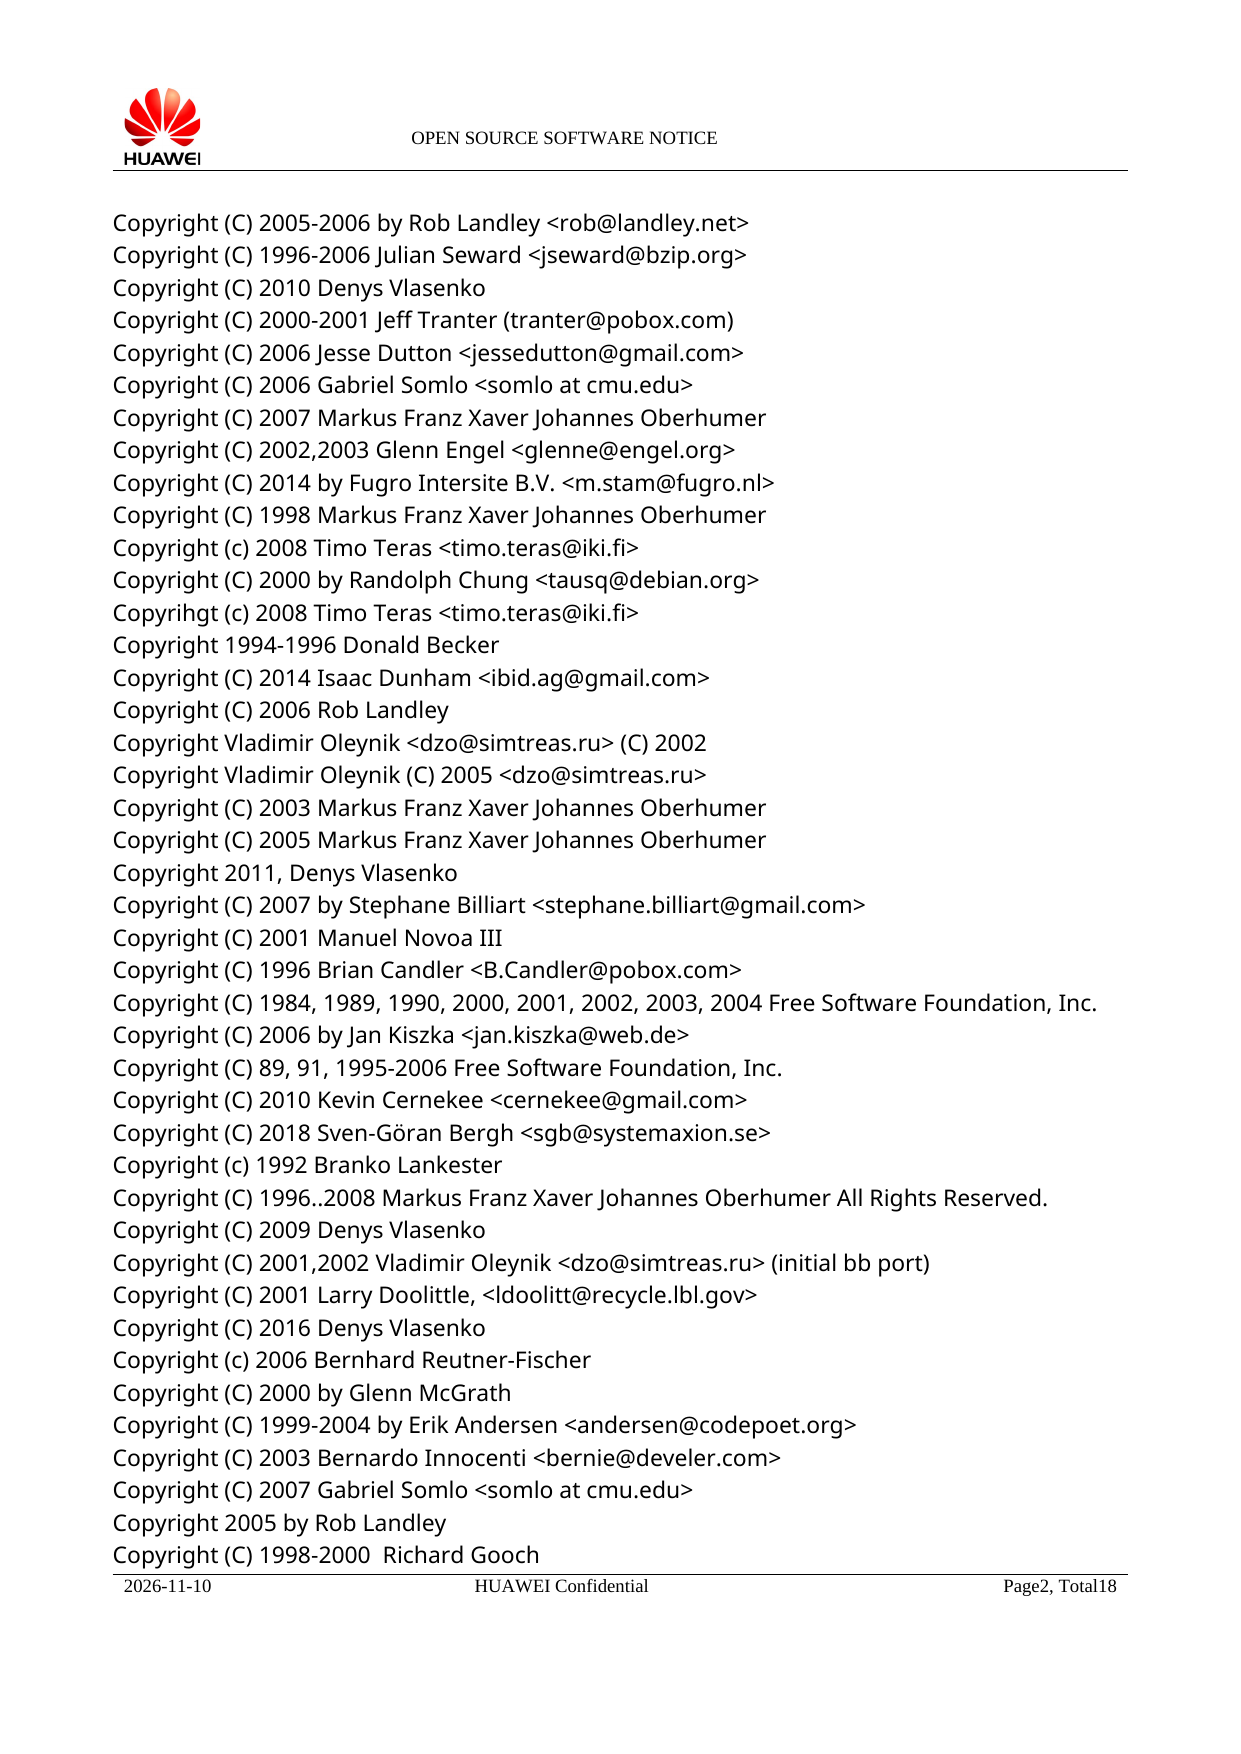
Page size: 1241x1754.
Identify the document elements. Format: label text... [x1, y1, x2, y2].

picture [124, 88, 201, 165]
